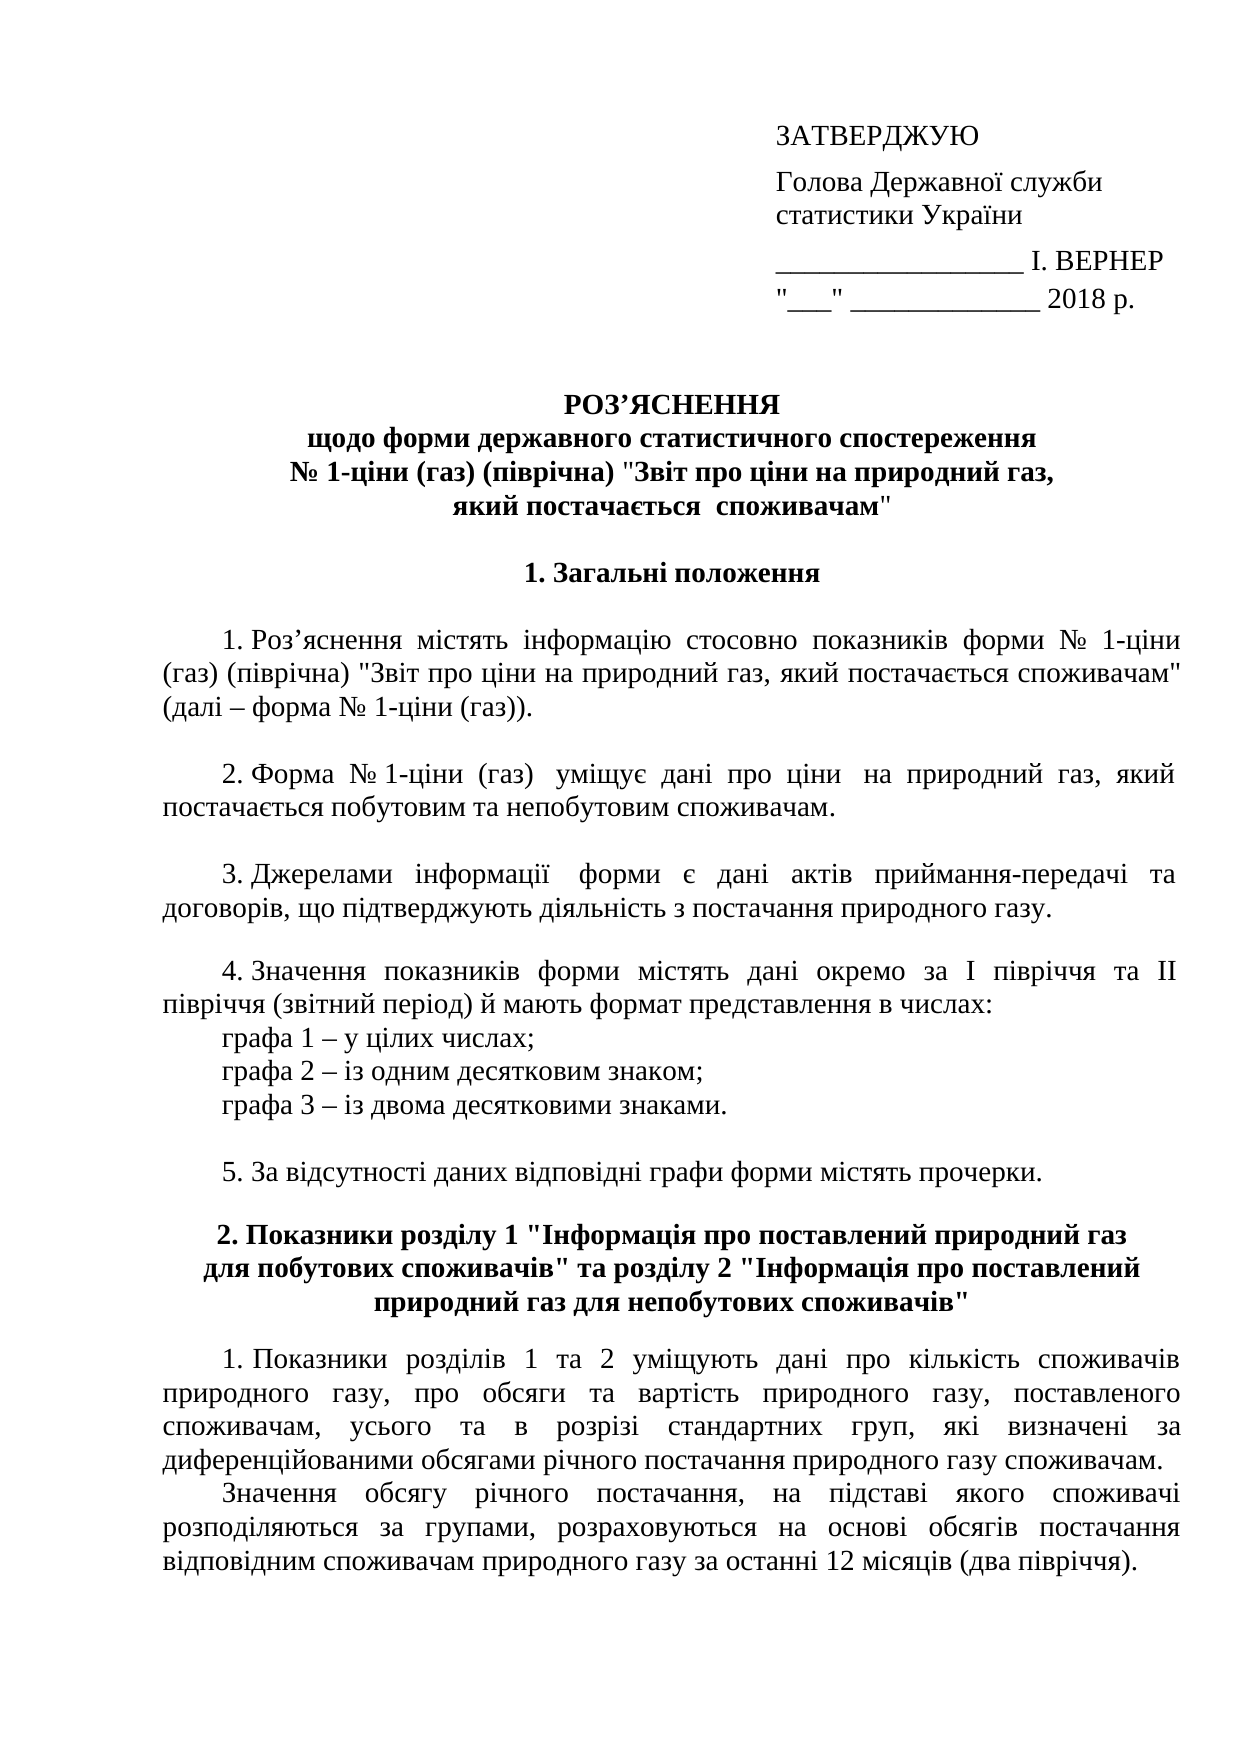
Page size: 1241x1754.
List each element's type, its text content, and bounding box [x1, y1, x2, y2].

text 2. Показники розділу 1 "Інформація про поставлений природний газ [162, 1217, 1181, 1250]
text 2. Форма № 1-ціни (газ) уміщує дані про ціни на природний газ, який постачається побутовим та непобутовим споживачам. [162, 756, 1181, 823]
text графа 3 – із двома десятковими знаками. [162, 1087, 1177, 1121]
text 1. Роз’яснення містять інформацію стосовно показників форми № 1-ціни (газ) (піврічна) "Звіт про ціни на природний газ, який постачається споживачам" (далі – форма № 1-ціни (газ)). [162, 622, 1181, 722]
text 4. Значення показників форми містять дані окремо за I півріччя та II півріччя (звітний період) й мають формат представлення в числах: [162, 953, 1177, 1020]
text 1. Показники розділів 1 та 2 уміщують дані про кількість споживачів природного газу, про обсяги та вартість природного газу, поставленого споживачам, усього та в розрізі стандартних груп, які визначені за диференційованими обсягами річного постачання природного газу споживачам. [162, 1341, 1181, 1476]
text 3. Джерелами інформації форми є дані актів приймання-передачі та договорів, що підтверджують діяльність з постачання природного газу. [162, 857, 1177, 924]
text графа 1 – у цілих числах; [162, 1020, 1177, 1053]
text для побутових споживачів" та розділу 2 "Інформація про поставлений природний газ для непобутових споживачів" [162, 1250, 1181, 1317]
text який постачається споживачам" [162, 488, 1181, 521]
text графа 2 – із одним десятковим знаком; [162, 1053, 1177, 1087]
text щодо форми державного статистичного спостереження [162, 421, 1181, 454]
text 5. За відсутності даних відповідні графи форми містять прочерки. [162, 1154, 1177, 1188]
text Значення обсягу річного постачання, на підставі якого споживачі розподіляються за групами, розраховуються на основі обсягів постачання відповідним споживачам природного газу за останні 12 місяців (два півріччя). [162, 1476, 1181, 1576]
text РОЗ’ЯСНЕННЯ [162, 387, 1181, 421]
table_cell Голова Державної служби статистики України [764, 164, 1178, 231]
table_header ЗАТВЕРДЖУЮ [764, 118, 1178, 164]
text № 1-ціни (газ) (піврічна) "Звіт про ціни на природний газ, [162, 454, 1181, 488]
table_cell "___" _____________ 2018 р. [764, 282, 1178, 320]
text 1. Загальні положення [162, 555, 1181, 588]
table_cell _________________ І. ВЕРНЕР [764, 231, 1178, 282]
